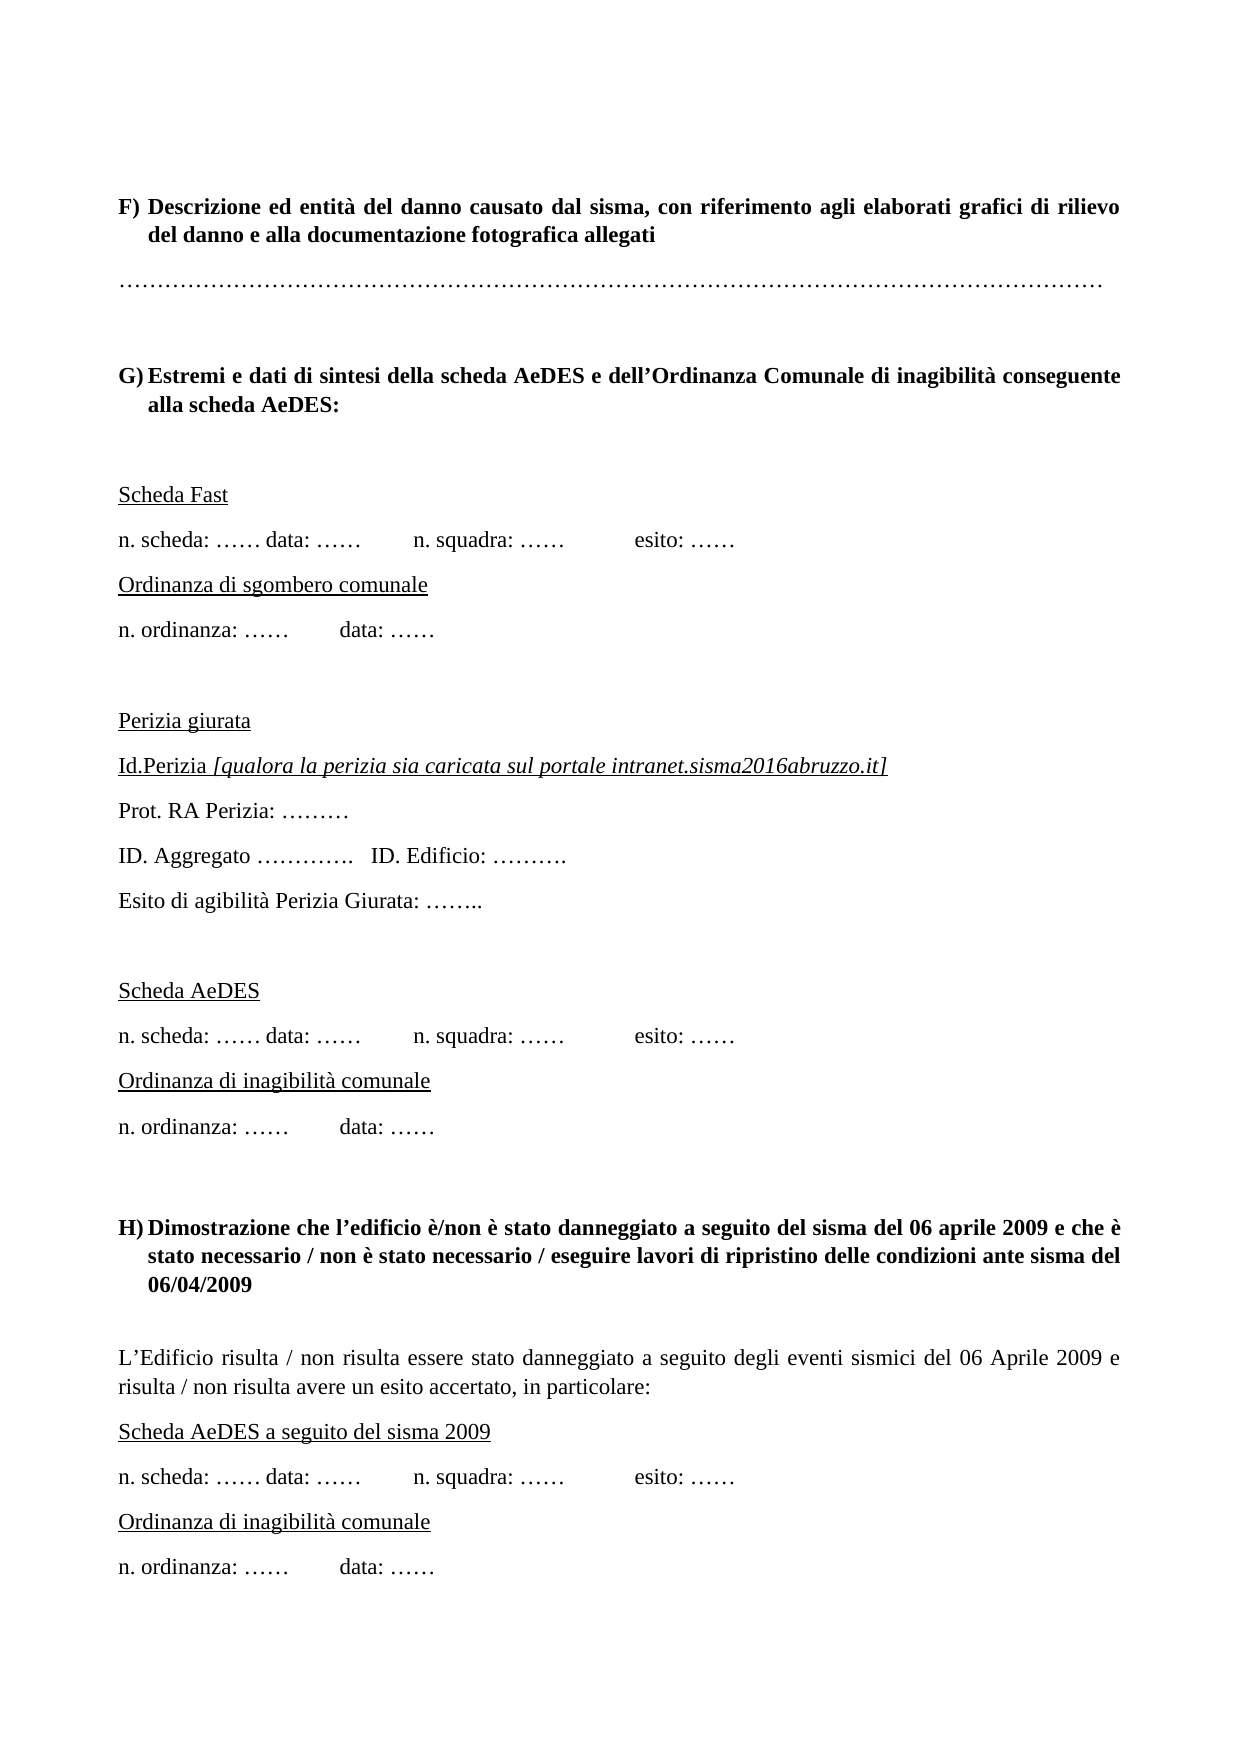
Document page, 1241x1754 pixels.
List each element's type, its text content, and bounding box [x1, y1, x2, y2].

list Dimostrazione che l’edificio è/non è stato danneggiato a seguito del sisma del 06 aprile 2009 e che è stato necessario / non è stato necessario / eseguire lavori di ripristino delle condizioni ante sisma del 06/04/2009 [118, 1214, 1122, 1297]
text n. scheda: …… data: …… n. squadra: …… esito: …… [118, 526, 1122, 553]
text Esito di agibilità Perizia Giurata: …….. [118, 887, 1122, 913]
text Scheda AeDES [118, 977, 1122, 1004]
text L’Edificio risulta / non risulta essere stato danneggiato a seguito degli eventi sismici del 06 Aprile 2009 e risulta / non risulta avere un esito accertato, in particolare: [118, 1344, 1122, 1399]
text n. scheda: …… data: …… n. squadra: …… esito: …… [118, 1022, 1122, 1049]
text ID. Aggregato …………. ID. Edificio: ………. [118, 842, 1122, 868]
text Scheda AeDES a seguito del sisma 2009 [118, 1418, 1122, 1444]
text n. ordinanza: …… data: …… [118, 1553, 1122, 1579]
list Descrizione ed entità del danno causato dal sisma, con riferimento agli elaborati grafici di rilievo del danno e alla documentazione fotografica allegati [118, 193, 1122, 247]
text Perizia giurata [118, 707, 1122, 733]
text ………………………………………………………………………………………………………………… [118, 266, 1122, 293]
list Estremi e dati di sintesi della scheda AeDES e dell’Ordinanza Comunale di inagibilità conseguente alla scheda AeDES: [118, 363, 1122, 417]
text Scheda Fast [118, 481, 1122, 508]
text Ordinanza di inagibilità comunale [118, 1508, 1122, 1534]
text n. ordinanza: …… data: …… [118, 617, 1122, 643]
text Id.Perizia [qualora la perizia sia caricata sul portale intranet.sisma2016abruzzo.it] [118, 752, 1122, 778]
text n. scheda: …… data: …… n. squadra: …… esito: …… [118, 1463, 1122, 1489]
text Ordinanza di sgombero comunale [118, 571, 1122, 598]
text Prot. RA Perizia: ……… [118, 797, 1122, 823]
text n. ordinanza: …… data: …… [118, 1113, 1122, 1139]
text Ordinanza di inagibilità comunale [118, 1068, 1122, 1094]
